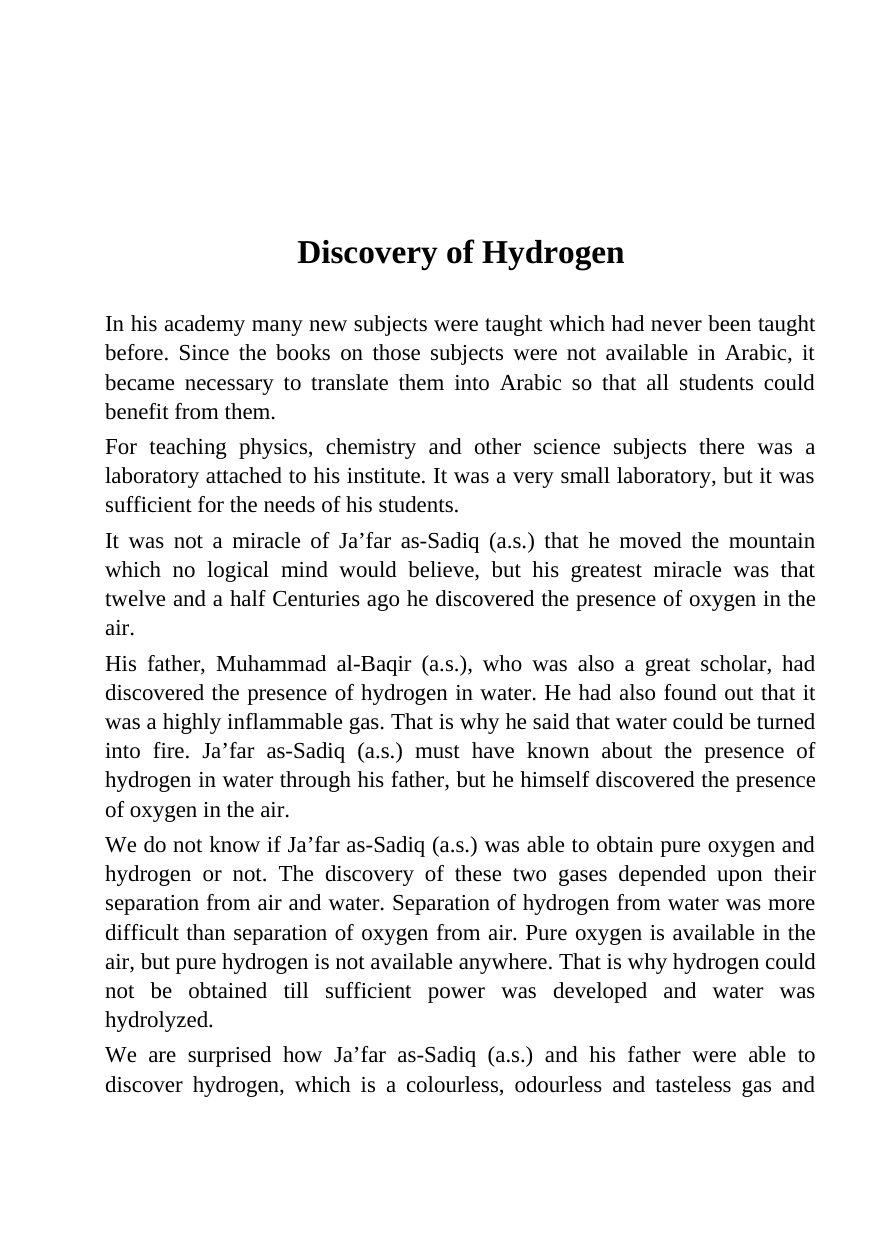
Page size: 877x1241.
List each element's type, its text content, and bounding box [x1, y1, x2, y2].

text It was not a miracle of Ja’far as-Sadiq (a.s.) that he moved the mountain which no logical mind would believe, but his greatest miracle was that twelve and a half Centuries ago he discovered the presence of oxygen in the air. [105, 525, 817, 642]
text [105, 1039, 817, 1098]
text For teaching physics, chemistry and other science subjects there was a laboratory attached to his institute. It was a very small laboratory, but it was sufficient for the needs of his students. [105, 431, 817, 519]
text We do not know if Ja’far as-Sadiq (a.s.) was able to obtain pure oxygen and hydrogen or not. The discovery of these two gases depended upon their separation from air and water. Separation of hydrogen from water was more difficult than separation of oxygen from air. Pure oxygen is available in the air, but pure hydrogen is not available anywhere. That is why hydrogen could not be obtained till sufficient power was developed and water was hydrolyzed. [105, 829, 817, 1033]
subtitle Discovery of Hydrogen [105, 232, 817, 271]
text In his academy many new subjects were taught which had never been taught before. Since the books on those subjects were not available in Arabic, it became necessary to translate them into Arabic so that all students could benefit from them. [105, 308, 817, 425]
text His father, Muhammad al-Baqir (a.s.), who was also a great scholar, had discovered the presence of hydrogen in water. He had also found out that it was a highly inflammable gas. That is why he said that water could be turned into fire. Ja’far as-Sadiq (a.s.) must have known about the presence of hydrogen in water through his father, but he himself discovered the presence of oxygen in the air. [105, 648, 817, 823]
